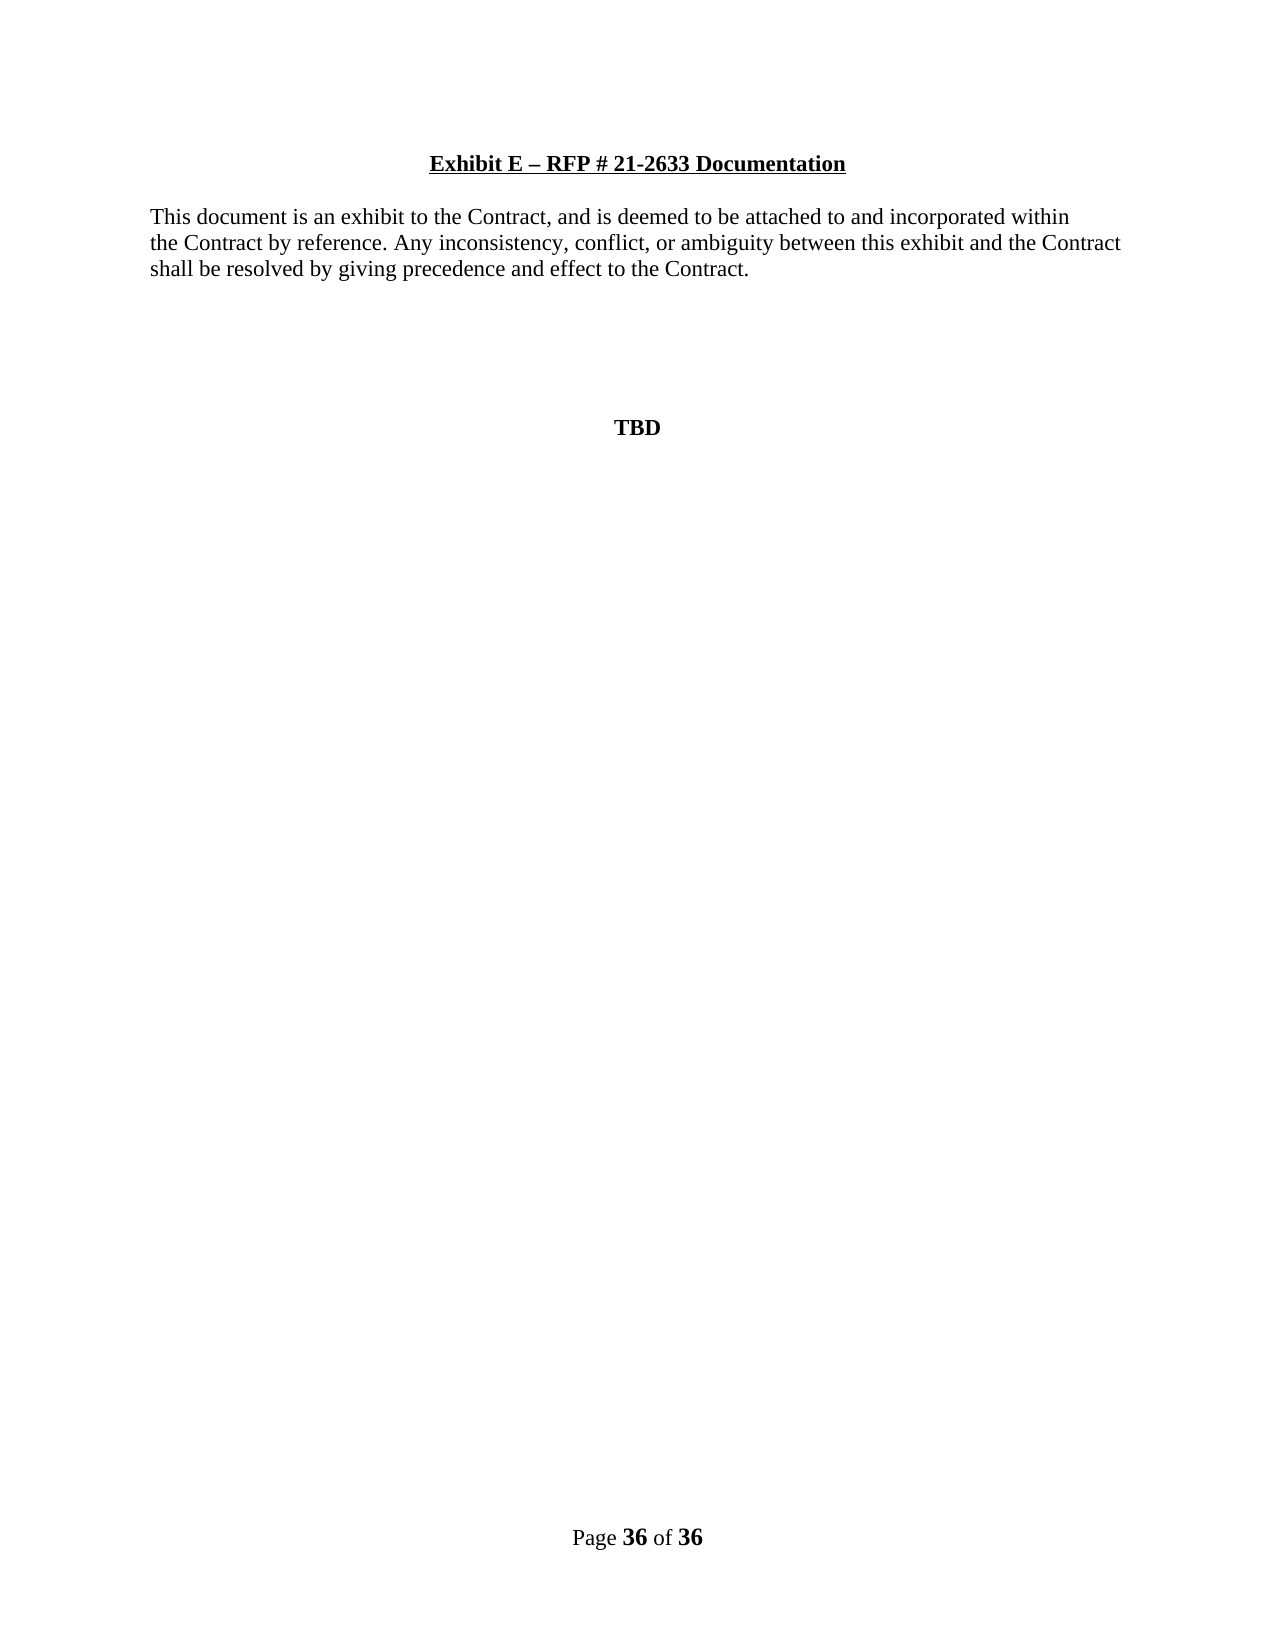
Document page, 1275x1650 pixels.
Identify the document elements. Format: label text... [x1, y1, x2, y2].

text TBD [150, 413, 1125, 440]
text Exhibit E – RFP # 21-2633 Documentation [150, 150, 1125, 176]
text This document is an exhibit to the Contract, and is deemed to be attached to and incorporated within [150, 203, 1125, 229]
text the Contract by reference. Any inconsistency, conflict, or ambiguity between this exhibit and the Contract shall be resolved by giving precedence and effect to the Contract. [150, 229, 1125, 282]
